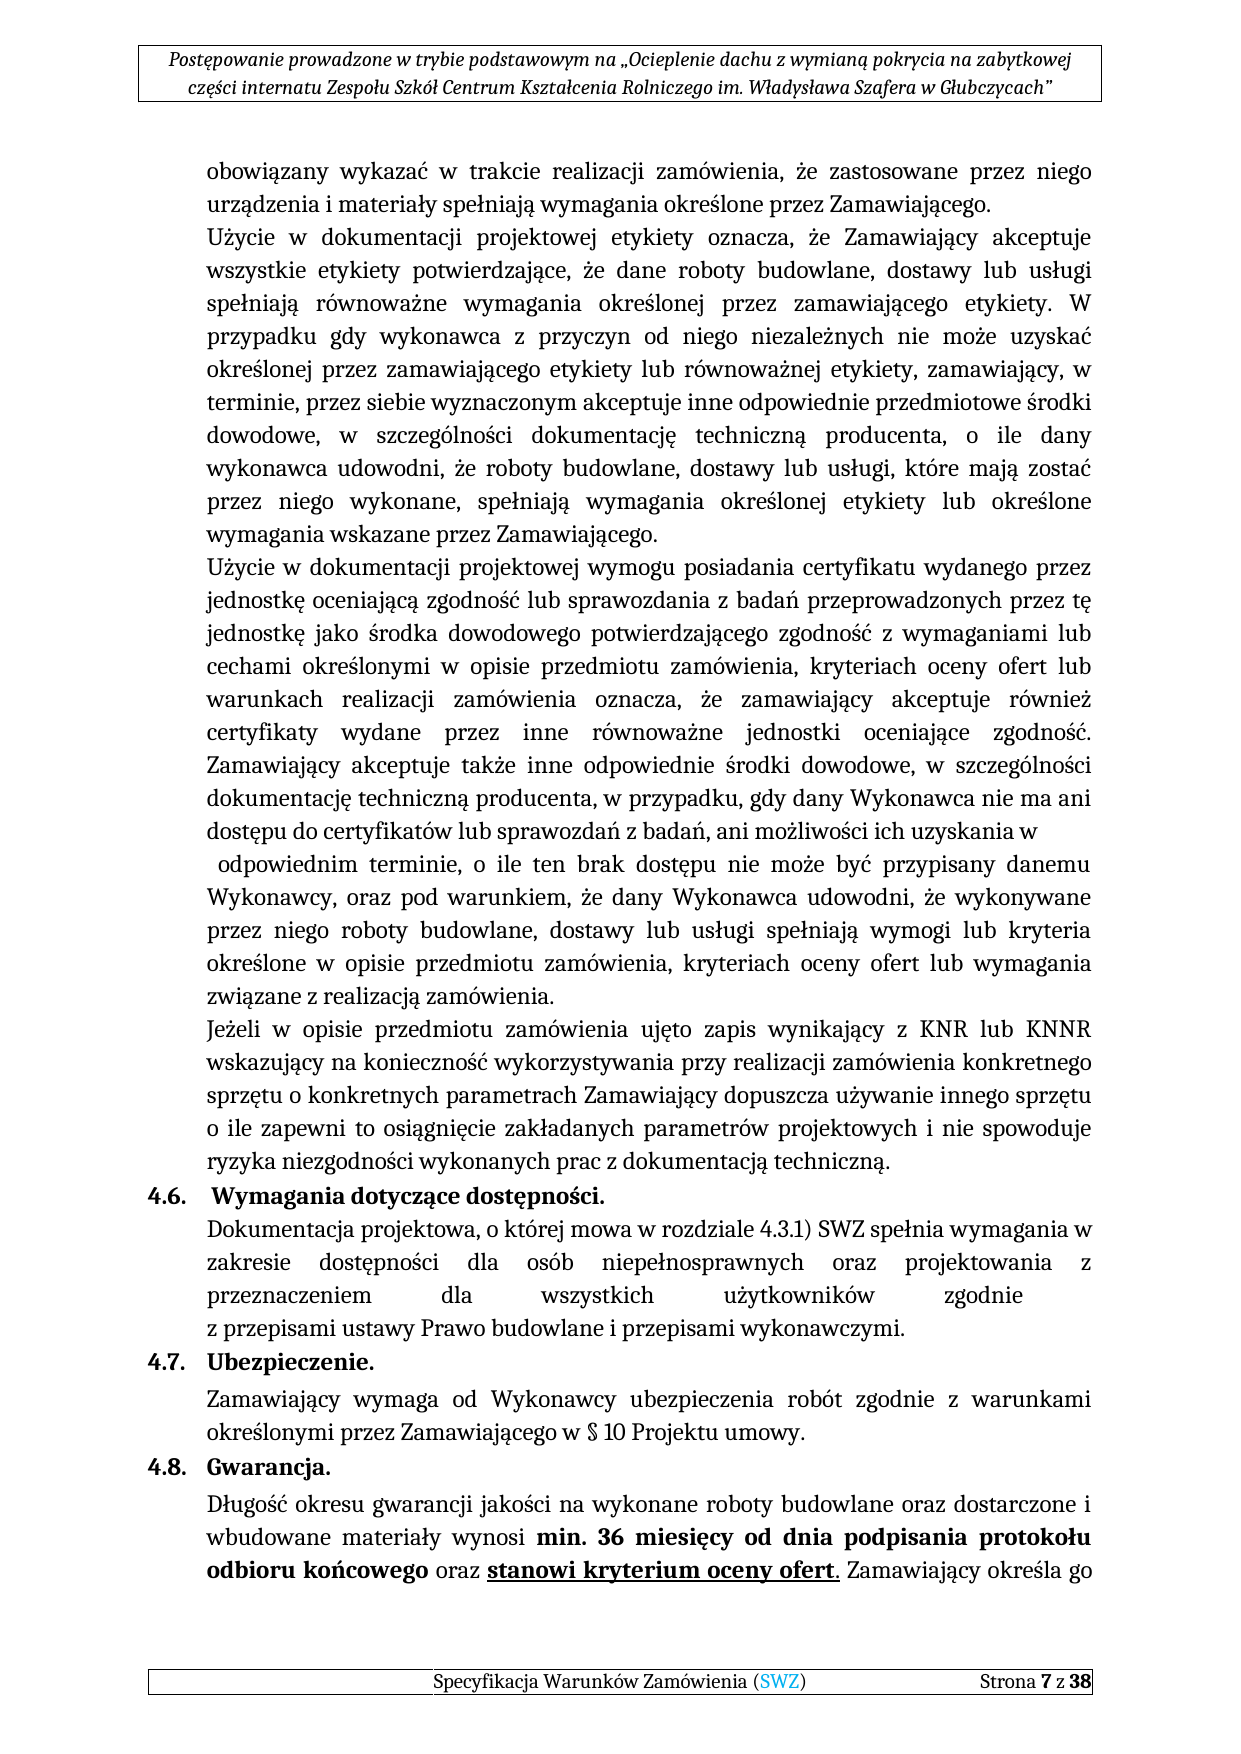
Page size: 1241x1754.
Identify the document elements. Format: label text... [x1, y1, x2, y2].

text Jeżeli w opisie przedmiotu zamówienia ujęto zapis wynikający z KNR lub KNNR wskazujący na konieczność wykorzystywania przy realizacji zamówienia konkretnego sprzętu o konkretnych parametrach Zamawiający dopuszcza używanie innego sprzętu o ile zapewni to osiągnięcie zakładanych parametrów projektowych i nie spowoduje ryzyka niezgodności wykonanych prac z dokumentacją techniczną. [207, 1015, 1093, 1176]
list Dokumentacja projektowa, o której mowa w rozdziale 4.3.1) SWZ spełnia wymagania w zakresie dostępności dla osób niepełnosprawnych oraz projektowania z przeznaczeniem dla wszystkich użytkowników zgodnie z przepisami ustawy Prawo budowlane i przepisami wykonawczymi. [207, 1215, 1093, 1343]
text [207, 157, 1093, 218]
list Wymagania dotyczące dostępności. [148, 1182, 1093, 1211]
text Zamawiający wymaga od Wykonawcy ubezpieczenia robót zgodnie z warunkami określonymi przez Zamawiającego w § 10 Projektu umowy. [207, 1384, 1093, 1446]
text odpowiednim terminie, o ile ten brak dostępu nie może być przypisany danemu Wykonawcy, oraz pod warunkiem, że dany Wykonawca udowodni, że wykonywane przez niego roboty budowlane, dostawy lub usługi spełniają wymogi lub kryteria określone w opisie przedmiotu zamówienia, kryteriach oceny ofert lub wymagania związane z realizacją zamówienia. [207, 850, 1093, 1011]
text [207, 1490, 1093, 1585]
text Użycie w dokumentacji projektowej wymogu posiadania certyfikatu wydanego przez jednostkę oceniającą zgodność lub sprawozdania z badań przeprowadzonych przez tę jednostkę jako środka dowodowego potwierdzającego zgodność z wymaganiami lub cechami określonymi w opisie przedmiotu zamówienia, kryteriach oceny ofert lub warunkach realizacji zamówienia oznacza, że zamawiający akceptuje również certyfikaty wydane przez inne równoważne jednostki oceniające zgodność. Zamawiający akceptuje także inne odpowiednie środki dowodowe, w szczególności dokumentację techniczną producenta, w przypadku, gdy dany Wykonawca nie ma ani dostępu do certyfikatów lub sprawozdań z badań, ani możliwości ich uzyskania w [207, 553, 1093, 846]
list Gwarancja. [148, 1453, 1093, 1481]
list Ubezpieczenie. [148, 1347, 1093, 1376]
text Użycie w dokumentacji projektowej etykiety oznacza, że Zamawiający akceptuje wszystkie etykiety potwierdzające, że dane roboty budowlane, dostawy lub usługi spełniają równoważne wymagania określonej przez zamawiającego etykiety. W przypadku gdy wykonawca z przyczyn od niego niezależnych nie może uzyskać określonej przez zamawiającego etykiety lub równoważnej etykiety, zamawiający, w terminie, przez siebie wyznaczonym akceptuje inne odpowiednie przedmiotowe środki dowodowe, w szczególności dokumentację techniczną producenta, o ile dany wykonawca udowodni, że roboty budowlane, dostawy lub usługi, które mają zostać przez niego wykonane, spełniają wymagania określonej etykiety lub określone wymagania wskazane przez Zamawiającego. [207, 223, 1093, 548]
